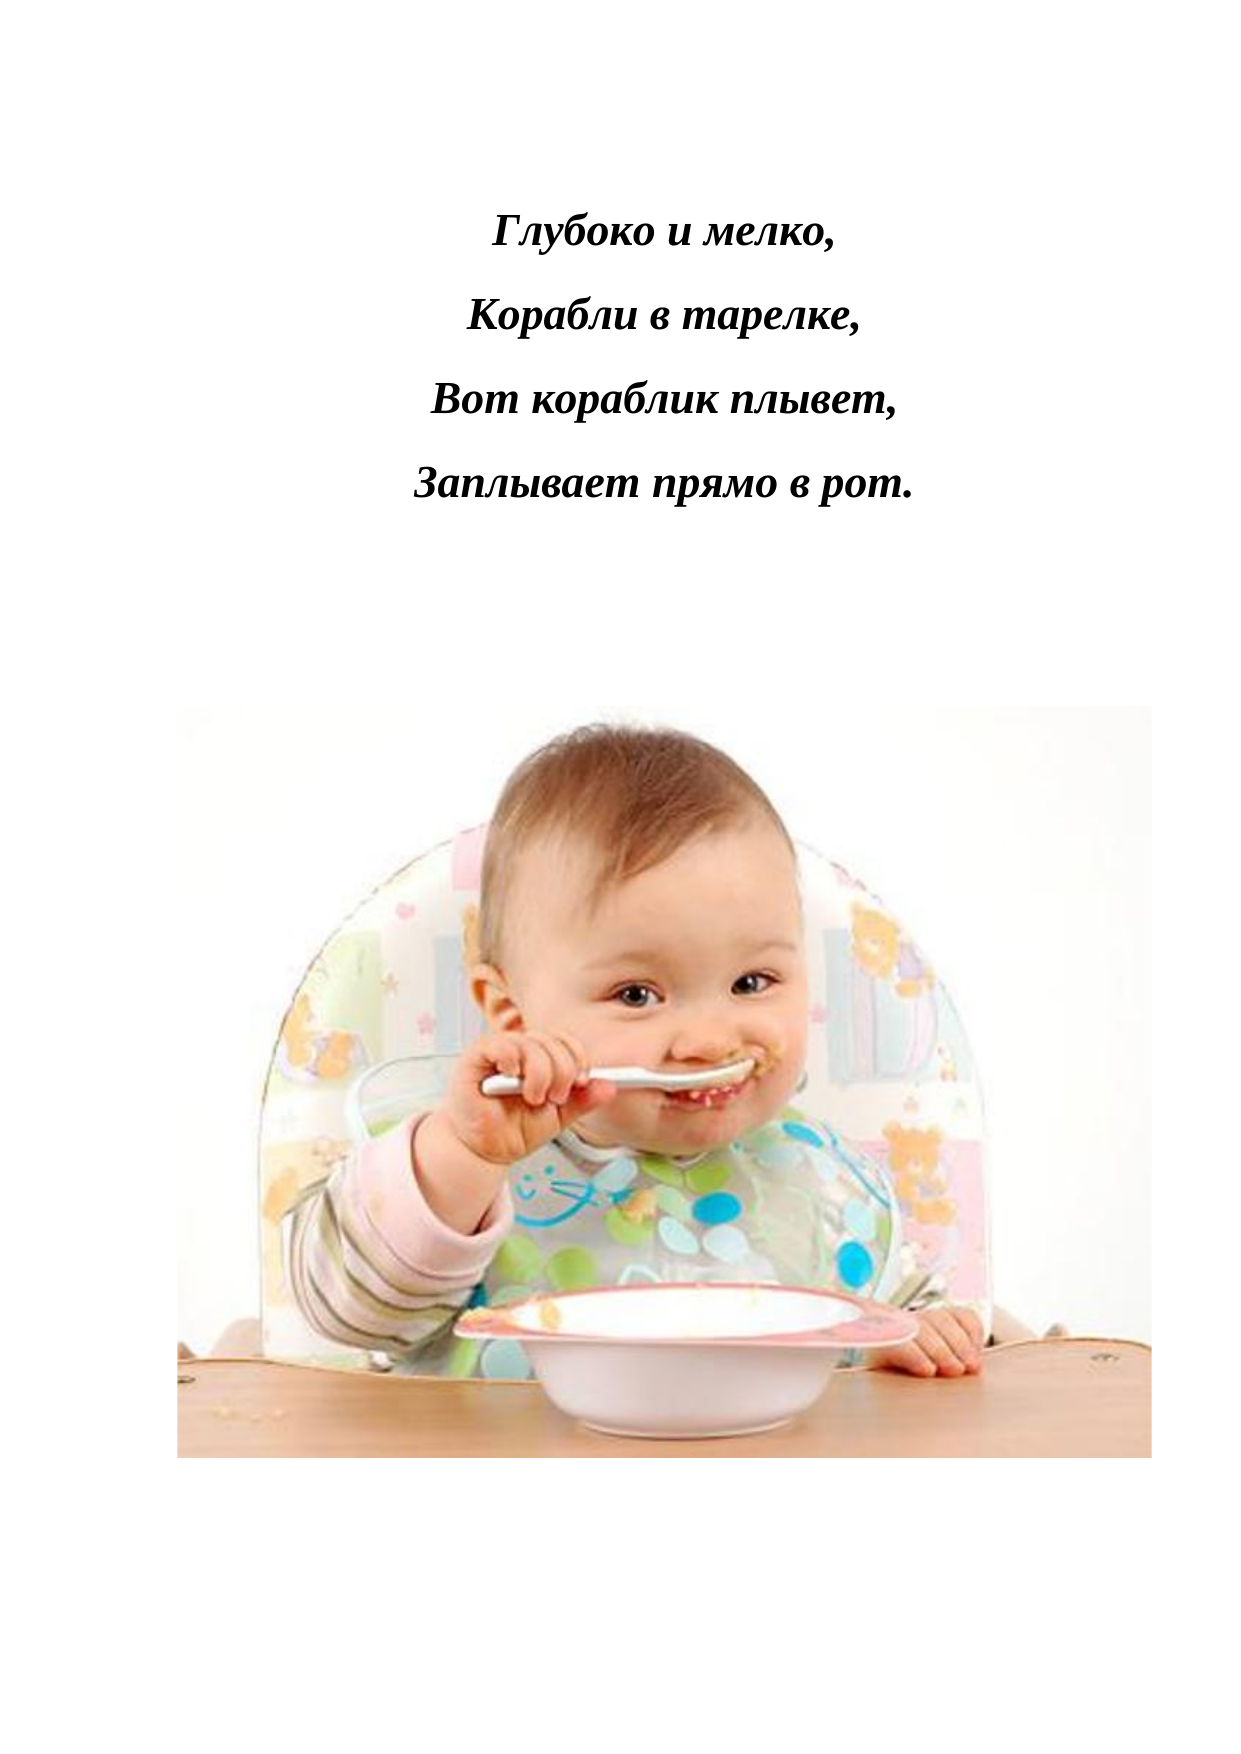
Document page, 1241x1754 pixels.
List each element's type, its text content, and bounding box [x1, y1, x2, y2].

text Заплывает прямо в рот. [177, 454, 1152, 507]
picture [177, 706, 1152, 1458]
text Корабли в тарелке, [177, 286, 1152, 339]
text Вот кораблик плывет, [177, 370, 1152, 423]
text Глубоко и мелко, [177, 202, 1152, 255]
